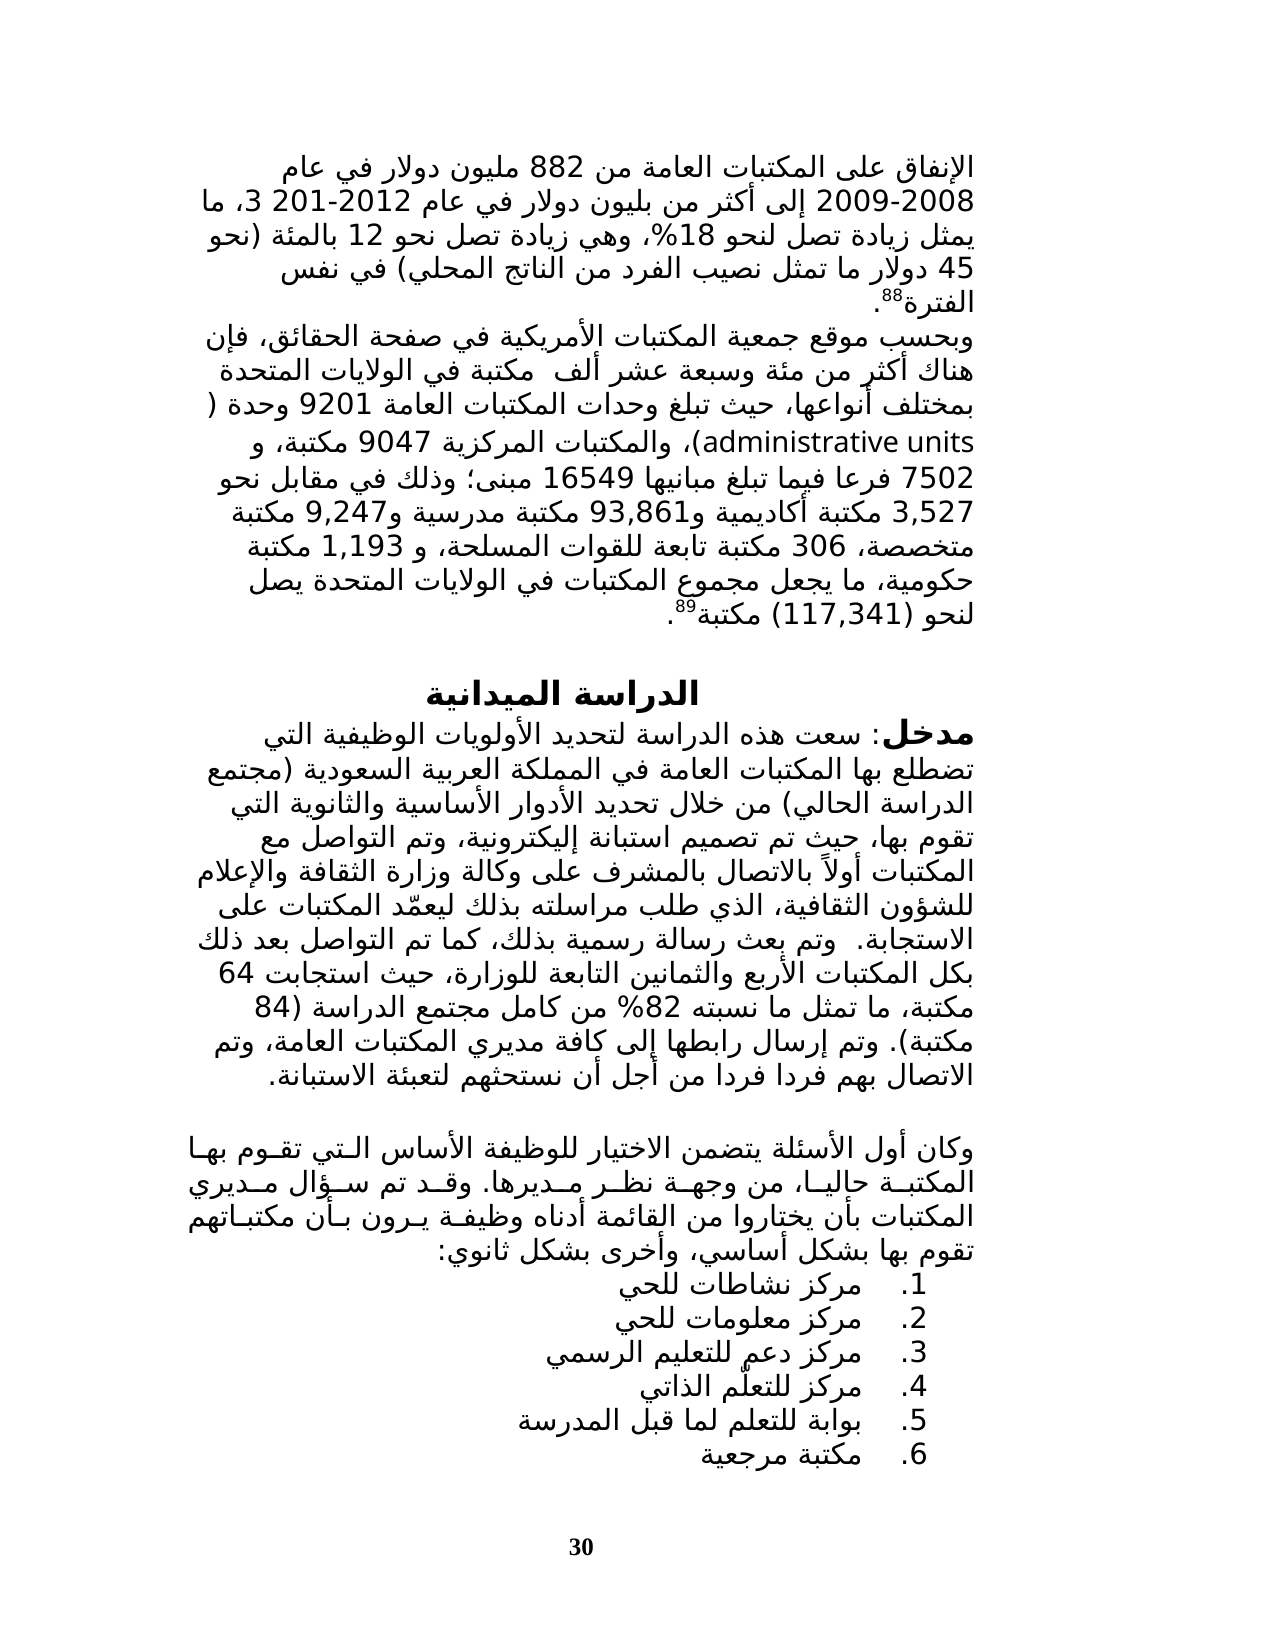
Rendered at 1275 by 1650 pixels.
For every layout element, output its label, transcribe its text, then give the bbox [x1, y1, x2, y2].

list مركز دعم للتعليم الرسمي [187, 1336, 900, 1369]
text مدخل: سعت هذه الدراسة لتحديد الأولويات الوظيفية التي تضطلع بها المكتبات العامة في المملكة العربية السعودية (مجتمع الدراسة الحالي) من خلال تحديد الأدوار الأساسية والثانوية التي تقوم بها، حيث تم تصميم استبانة إليكترونية، وتم التواصل مع المكتبات أولاً بالاتصال بالمشرف على وكالة وزارة الثقافة والإعلام للشؤون الثقافية، الذي طلب مراسلته بذلك ليعمّد المكتبات على الاستجابة. وتم بعث رسالة رسمية بذلك، كما تم التواصل بعد ذلك بكل المكتبات الأربع والثمانين التابعة للوزارة، حيث استجابت 64 مكتبة، ما تمثل ما نسبته 82% من كامل مجتمع الدراسة (84 مكتبة). وتم إرسال رابطها إلى كافة مديري المكتبات العامة، وتم الاتصال بهم فردا فردا من أجل أن نستحثهم لتعبئة الاستبانة. [187, 714, 975, 1092]
list مكتبة مرجعية [187, 1437, 900, 1471]
text الدراسة الميدانية [187, 675, 937, 714]
text وكان أول الأسئلة يتضمن الاختيار للوظيفة الأساس التي تقوم بها المكتبة حاليا، من وجهة نظر مديرها. وقد تم سؤال مديري المكتبات بأن يختاروا من القائمة أدناه وظيفة يرون بأن مكتباتهم تقوم بها بشكل أساسي، وأخرى بشكل ثانوي: [187, 1132, 975, 1268]
list بوابة للتعلم لما قبل المدرسة [187, 1403, 900, 1437]
list مركز معلومات للحي [187, 1302, 900, 1336]
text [187, 150, 975, 320]
text وبحسب موقع جمعية المكتبات الأمريكية في صفحة الحقائق، فإن هناك أكثر من مئة وسبعة عشر ألف مكتبة في الولايات المتحدة بمختلف أنواعها، حيث تبلغ وحدات المكتبات العامة 9201 وحدة (administrative units)، والمكتبات المركزية 9047 مكتبة، و 7502 فرعا فيما تبلغ مبانيها 16549 مبنى؛ وذلك في مقابل نحو 3,527 مكتبة أكاديمية و93,861 مكتبة مدرسية و9,247 مكتبة متخصصة، 306 مكتبة تابعة للقوات المسلحة، و 1,193 مكتبة حكومية، ما يجعل مجموع المكتبات في الولايات المتحدة يصل لنحو (117,341) مكتبة. [187, 320, 975, 631]
list مركز للتعلّم الذاتي [187, 1369, 900, 1403]
list مركز نشاطات للحي [187, 1268, 900, 1302]
